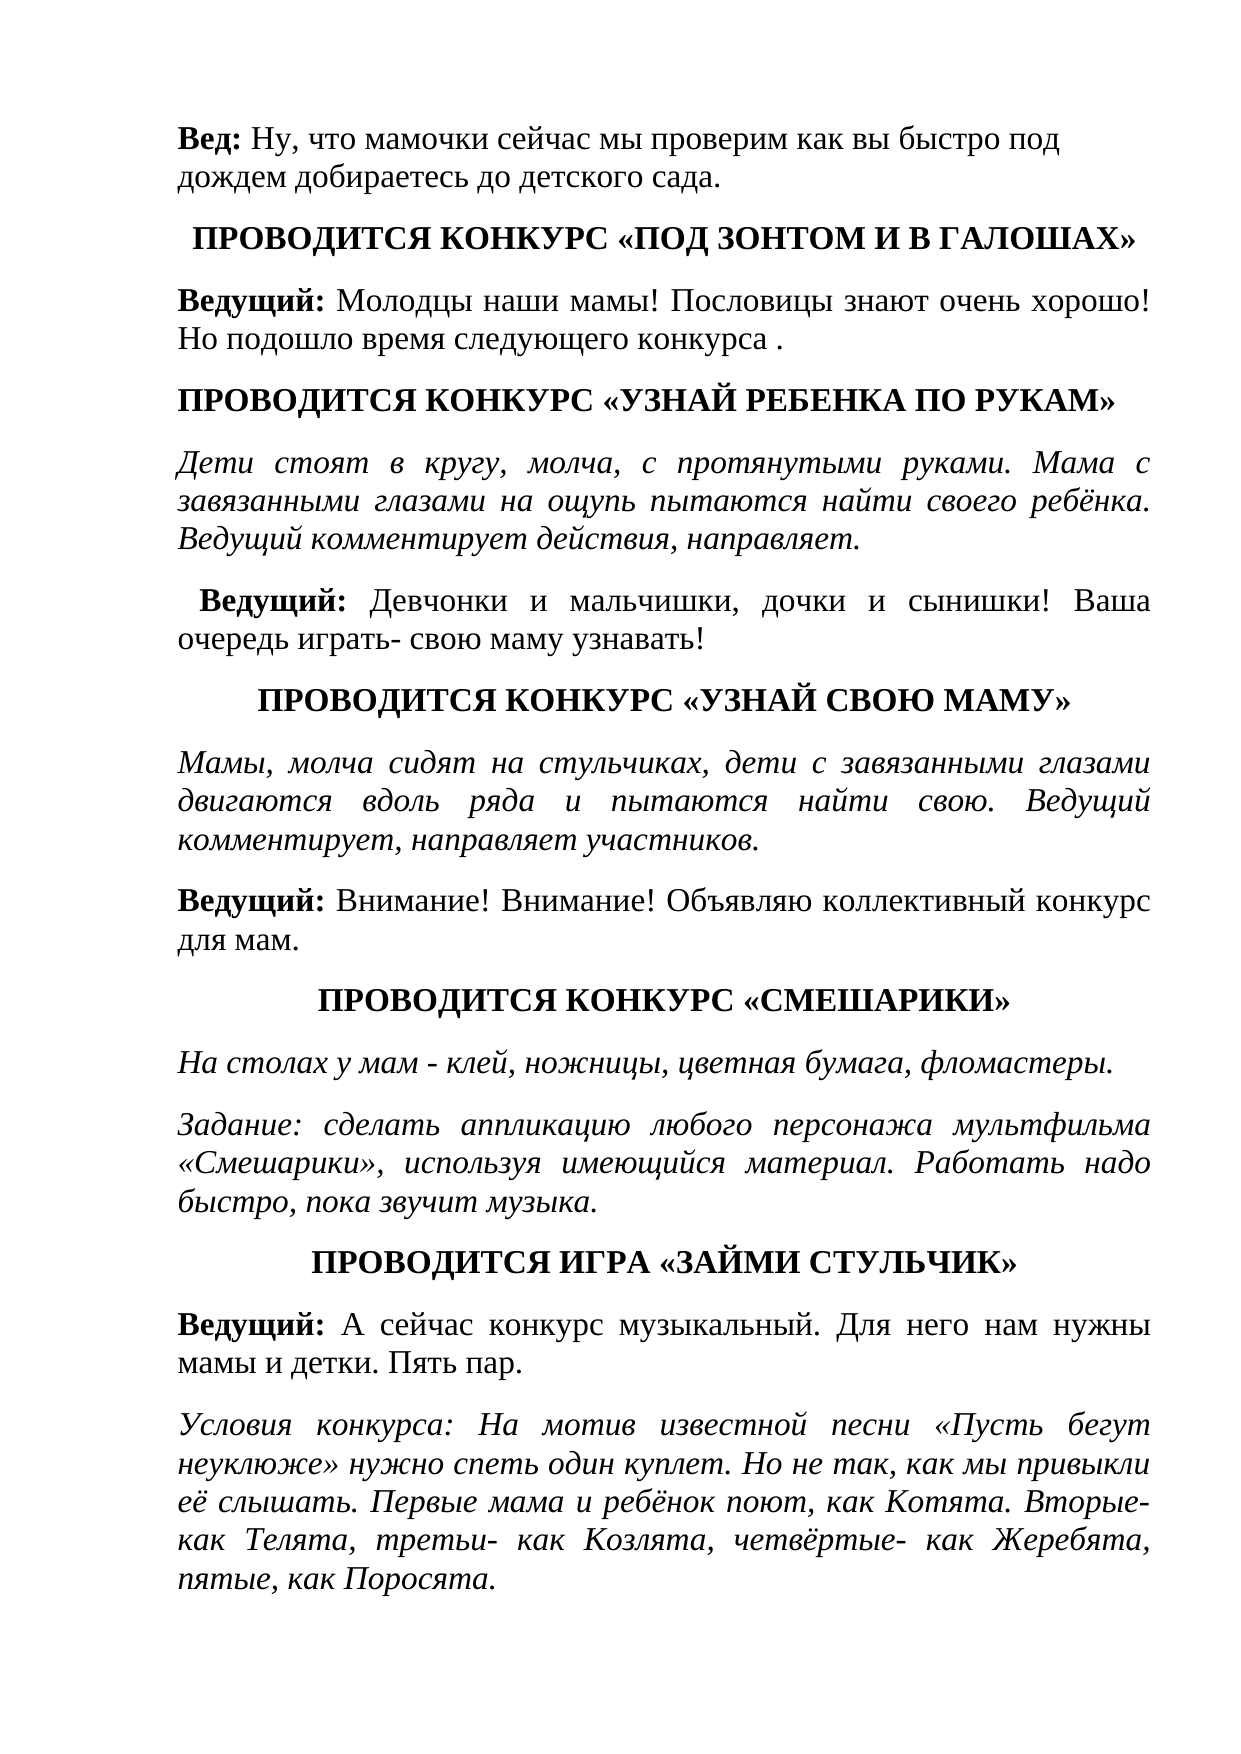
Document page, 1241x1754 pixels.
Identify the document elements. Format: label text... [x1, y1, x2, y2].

text ПРОВОДИТСЯ КОНКУРС «УЗНАЙ РЕБЕНКА ПО РУКАМ» [177, 380, 1152, 418]
text На столах у мам - клей, ножницы, цветная бумага, фломастеры. [177, 1042, 1152, 1081]
text Ведущий: Внимание! Внимание! Объявляю коллективный конкурс для мам. [177, 881, 1152, 957]
text Ведущий: Молодцы наши мамы! Пословицы знают очень хорошо! Но подошло время следующего конкурса . [177, 280, 1152, 357]
text Условия конкурса: На мотив известной песни «Пусть бегут неуклюже» нужно спеть один куплет. Но не так, как мы привыкли её слышать. Первые мама и ребёнок поют, как Котята. Вторые- как Телята, третьи- как Козлята, четвёртые- как Жеребята, пятые, как Поросята. [177, 1404, 1152, 1596]
text ПРОВОДИТСЯ КОНКУРС «СМЕШАРИКИ» [177, 981, 1152, 1019]
text ПРОВОДИТСЯ КОНКУРС «ПОД ЗОНТОМ И В ГАЛОШАХ» [177, 218, 1152, 257]
text Ведущий: А сейчас конкурс музыкальный. Для него нам нужны мамы и детки. Пять пар. [177, 1304, 1152, 1381]
text ПРОВОДИТСЯ КОНКУРС «УЗНАЙ СВОЮ МАМУ» [177, 680, 1152, 719]
text Ведущий: Девчонки и мальчишки, дочки и сынишки! Ваша очередь играть- свою маму узнавать! [177, 580, 1152, 657]
text Задание: сделать аппликацию любого персонажа мультфильма «Смешарики», используя имеющийся материал. Работать надо быстро, пока звучит музыка. [177, 1104, 1152, 1219]
text ПРОВОДИТСЯ ИГРА «ЗАЙМИ СТУЛЬЧИК» [177, 1243, 1152, 1281]
text Дети стоят в кругу, молча, с протянутыми руками. Мама с завязанными глазами на ощупь пытаются найти своего ребёнка. Ведущий комментирует действия, направляет. [177, 442, 1152, 557]
text Вед: Ну, что мамочки сейчас мы проверим как вы быстро под дождем добираетесь до детского сада. [177, 118, 1152, 195]
text Мамы, молча сидят на стульчиках, дети с завязанными глазами двигаются вдоль ряда и пытаются найти свою. Ведущий комментирует, направляет участников. [177, 742, 1152, 857]
